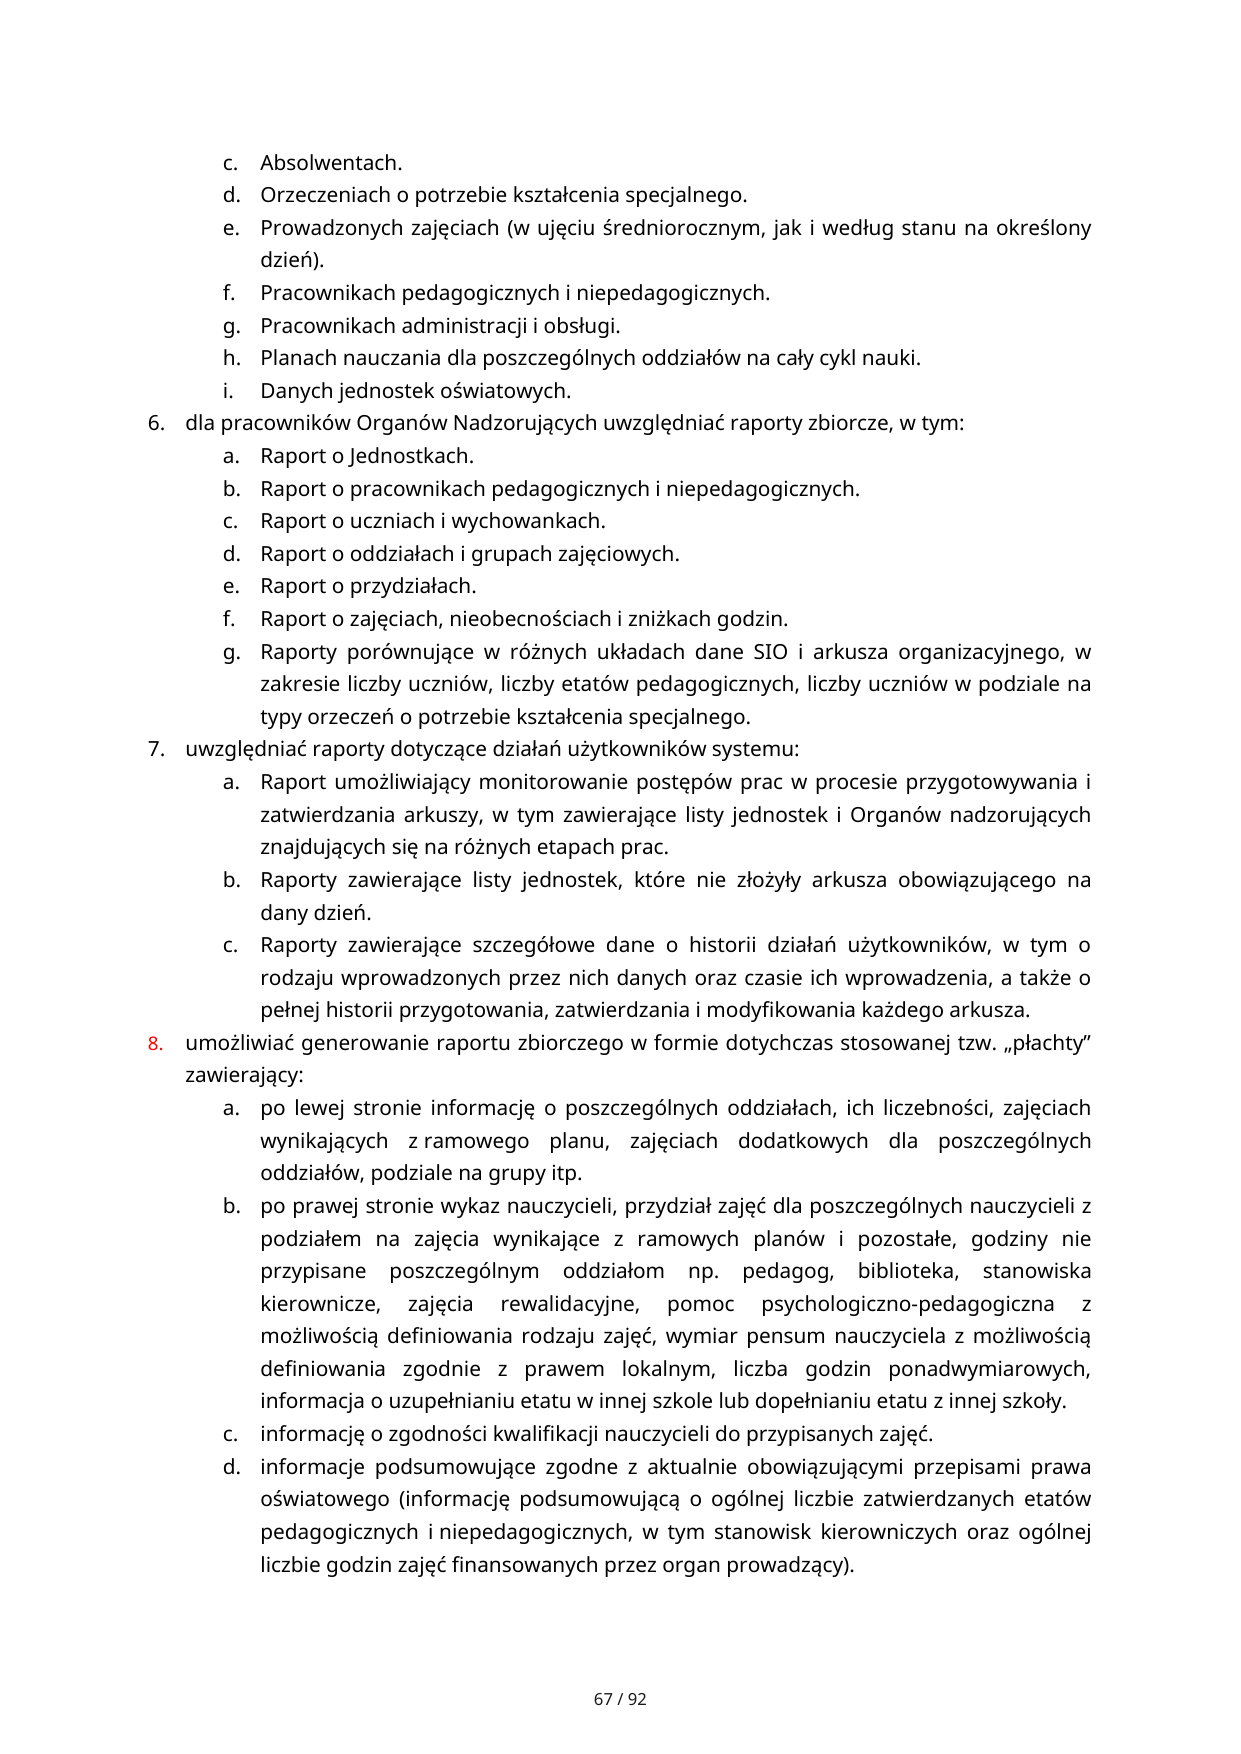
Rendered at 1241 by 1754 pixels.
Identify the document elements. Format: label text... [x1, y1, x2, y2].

list po lewej stronie informację o poszczególnych oddziałach, ich liczebności, zajęciach wynikających z ramowego planu, zajęciach dodatkowych dla poszczególnych oddziałów, podziale na grupy itp. [223, 1093, 1092, 1187]
list Orzeczeniach o potrzebie kształcenia specjalnego. [223, 180, 1092, 209]
list po prawej stronie wykaz nauczycieli, przydział zajęć dla poszczególnych nauczycieli z podziałem na zajęcia wynikające z ramowych planów i pozostałe, godziny nie przypisane poszczególnym oddziałom np. pedagog, biblioteka, stanowiska kierownicze, zajęcia rewalidacyjne, pomoc psychologiczno-pedagogiczna z możliwością definiowania rodzaju zajęć, wymiar pensum nauczyciela z możliwością definiowania zgodnie z prawem lokalnym, liczba godzin ponadwymiarowych, informacja o uzupełnianiu etatu w innej szkole lub dopełnianiu etatu z innej szkoły. [223, 1191, 1092, 1415]
list Raporty porównujące w różnych układach dane SIO i arkusza organizacyjnego, w zakresie liczby uczniów, liczby etatów pedagogicznych, liczby uczniów w podziale na typy orzeczeń o potrzebie kształcenia specjalnego. [223, 637, 1092, 730]
list Raport o pracownikach pedagogicznych i niepedagogicznych. [223, 474, 1092, 502]
list Absolwentach. [223, 148, 1092, 176]
list Raport o zajęciach, nieobecnościach i zniżkach godzin. [223, 604, 1092, 633]
list umożliwiać generowanie raportu zbiorczego w formie dotychczas stosowanej tzw. „płachty” zawierający: [148, 1028, 1092, 1089]
list Pracownikach pedagogicznych i niepedagogicznych. [223, 278, 1092, 307]
list Raporty zawierające szczegółowe dane o historii działań użytkowników, w tym o rodzaju wprowadzonych przez nich danych oraz czasie ich wprowadzenia, a także o pełnej historii przygotowania, zatwierdzania i modyfikowania każdego arkusza. [223, 930, 1092, 1024]
list informacje podsumowujące zgodne z aktualnie obowiązującymi przepisami prawa oświatowego (informację podsumowującą o ogólnej liczbie zatwierdzanych etatów pedagogicznych i niepedagogicznych, w tym stanowisk kierowniczych oraz ogólnej liczbie godzin zajęć finansowanych przez organ prowadzący). [223, 1452, 1092, 1578]
list Planach nauczania dla poszczególnych oddziałów na cały cykl nauki. [223, 343, 1092, 372]
list Prowadzonych zajęciach (w ujęciu średniorocznym, jak i według stanu na określony dzień). [223, 213, 1092, 274]
list Raporty zawierające listy jednostek, które nie złożyły arkusza obowiązującego na dany dzień. [223, 865, 1092, 926]
list uwzględniać raporty dotyczące działań użytkowników systemu: [148, 734, 1092, 763]
list dla pracowników Organów Nadzorujących uwzględniać raporty zbiorcze, w tym: [148, 408, 1092, 437]
list Pracownikach administracji i obsługi. [223, 311, 1092, 339]
list Raport o oddziałach i grupach zajęciowych. [223, 539, 1092, 567]
list Raport umożliwiający monitorowanie postępów prac w procesie przygotowywania i zatwierdzania arkuszy, w tym zawierające listy jednostek i Organów nadzorujących znajdujących się na różnych etapach prac. [223, 767, 1092, 861]
list Danych jednostek oświatowych. [223, 376, 1092, 404]
list informację o zgodności kwalifikacji nauczycieli do przypisanych zajęć. [223, 1419, 1092, 1448]
list Raport o Jednostkach. [223, 441, 1092, 469]
list Raport o przydziałach. [223, 572, 1092, 600]
list Raport o uczniach i wychowankach. [223, 506, 1092, 535]
